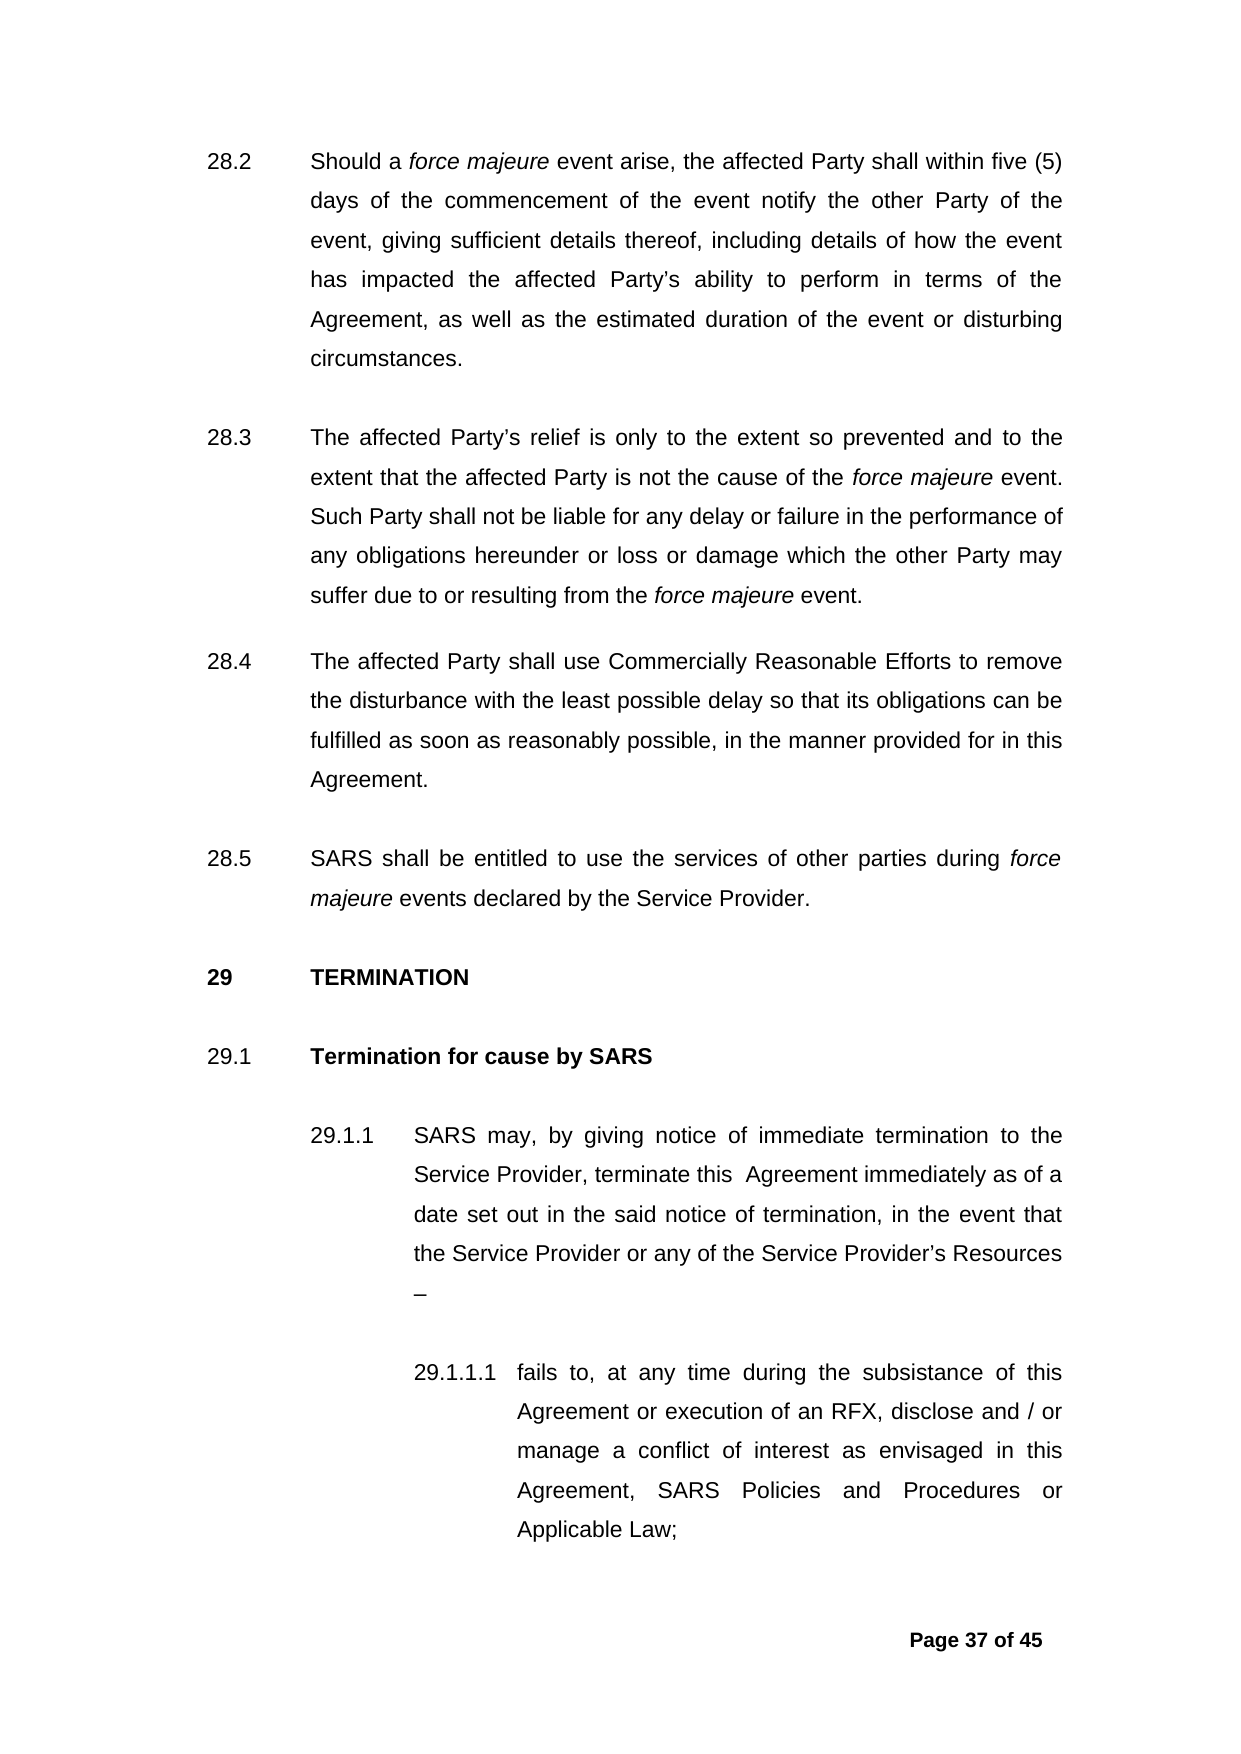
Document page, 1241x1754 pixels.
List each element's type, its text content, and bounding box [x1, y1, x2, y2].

list SARS may, by giving notice of immediate termination to the Service Provider, terminate this Agreement immediately as of a date set out in the said notice of termination, in the event that the Service Provider or any of the Service Provider’s Resources – [310, 1122, 1063, 1306]
list The affected Party’s relief is only to the extent so prevented and to the extent that the affected Party is not the cause of the force majeure event. Such Party shall not be liable for any delay or failure in the performance of any obligations hereunder or loss or damage which the other Party may suffer due to or resulting from the force majeure event. [207, 424, 1063, 608]
list TERMINATION [207, 964, 1063, 990]
list Should a force majeure event arise, the affected Party shall within five (5) days of the commencement of the event notify the other Party of the event, giving sufficient details thereof, including details of how the event has impacted the affected Party’s ability to perform in terms of the Agreement, as well as the estimated duration of the event or disturbing circumstances. [207, 148, 1063, 371]
list Termination for cause by SARS [207, 1043, 1063, 1069]
list SARS shall be entitled to use the services of other parties during force majeure events declared by the Service Provider. [207, 845, 1063, 911]
list fails to, at any time during the subsistance of this Agreement or execution of an RFX, disclose and / or manage a conflict of interest as envisaged in this Agreement, SARS Policies and Procedures or Applicable Law; [413, 1358, 1063, 1543]
list The affected Party shall use Commercially Reasonable Efforts to remove the disturbance with the least possible delay so that its obligations can be fulfilled as soon as reasonably possible, in the manner provided for in this Agreement. [207, 648, 1063, 793]
